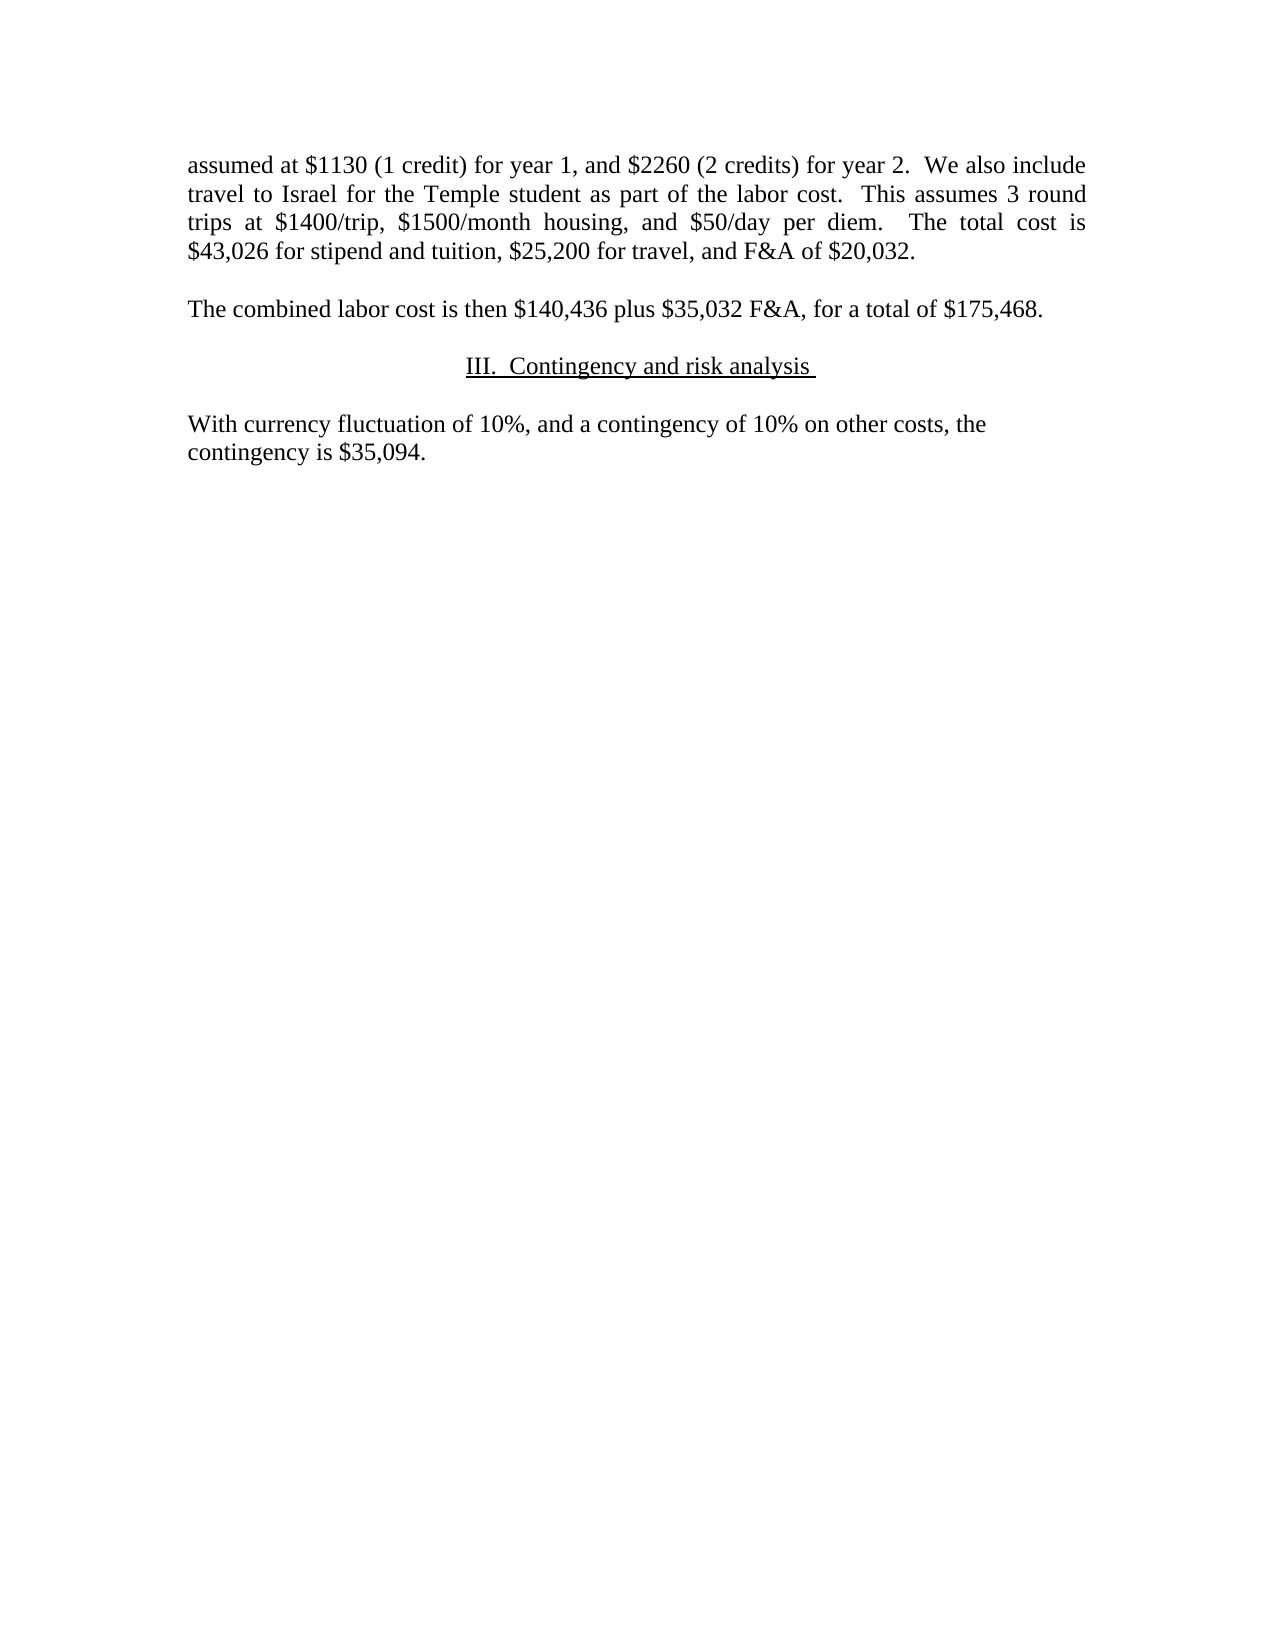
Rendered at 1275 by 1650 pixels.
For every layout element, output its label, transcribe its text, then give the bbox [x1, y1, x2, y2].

text III. Contingency and risk analysis [187, 351, 1087, 380]
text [187, 150, 1087, 265]
text The combined labor cost is then $140,436 plus $35,032 F&A, for a total of $175,468. [187, 294, 1087, 322]
text With currency fluctuation of 10%, and a contingency of 10% on other costs, the contingency is $35,094. [187, 409, 1087, 466]
